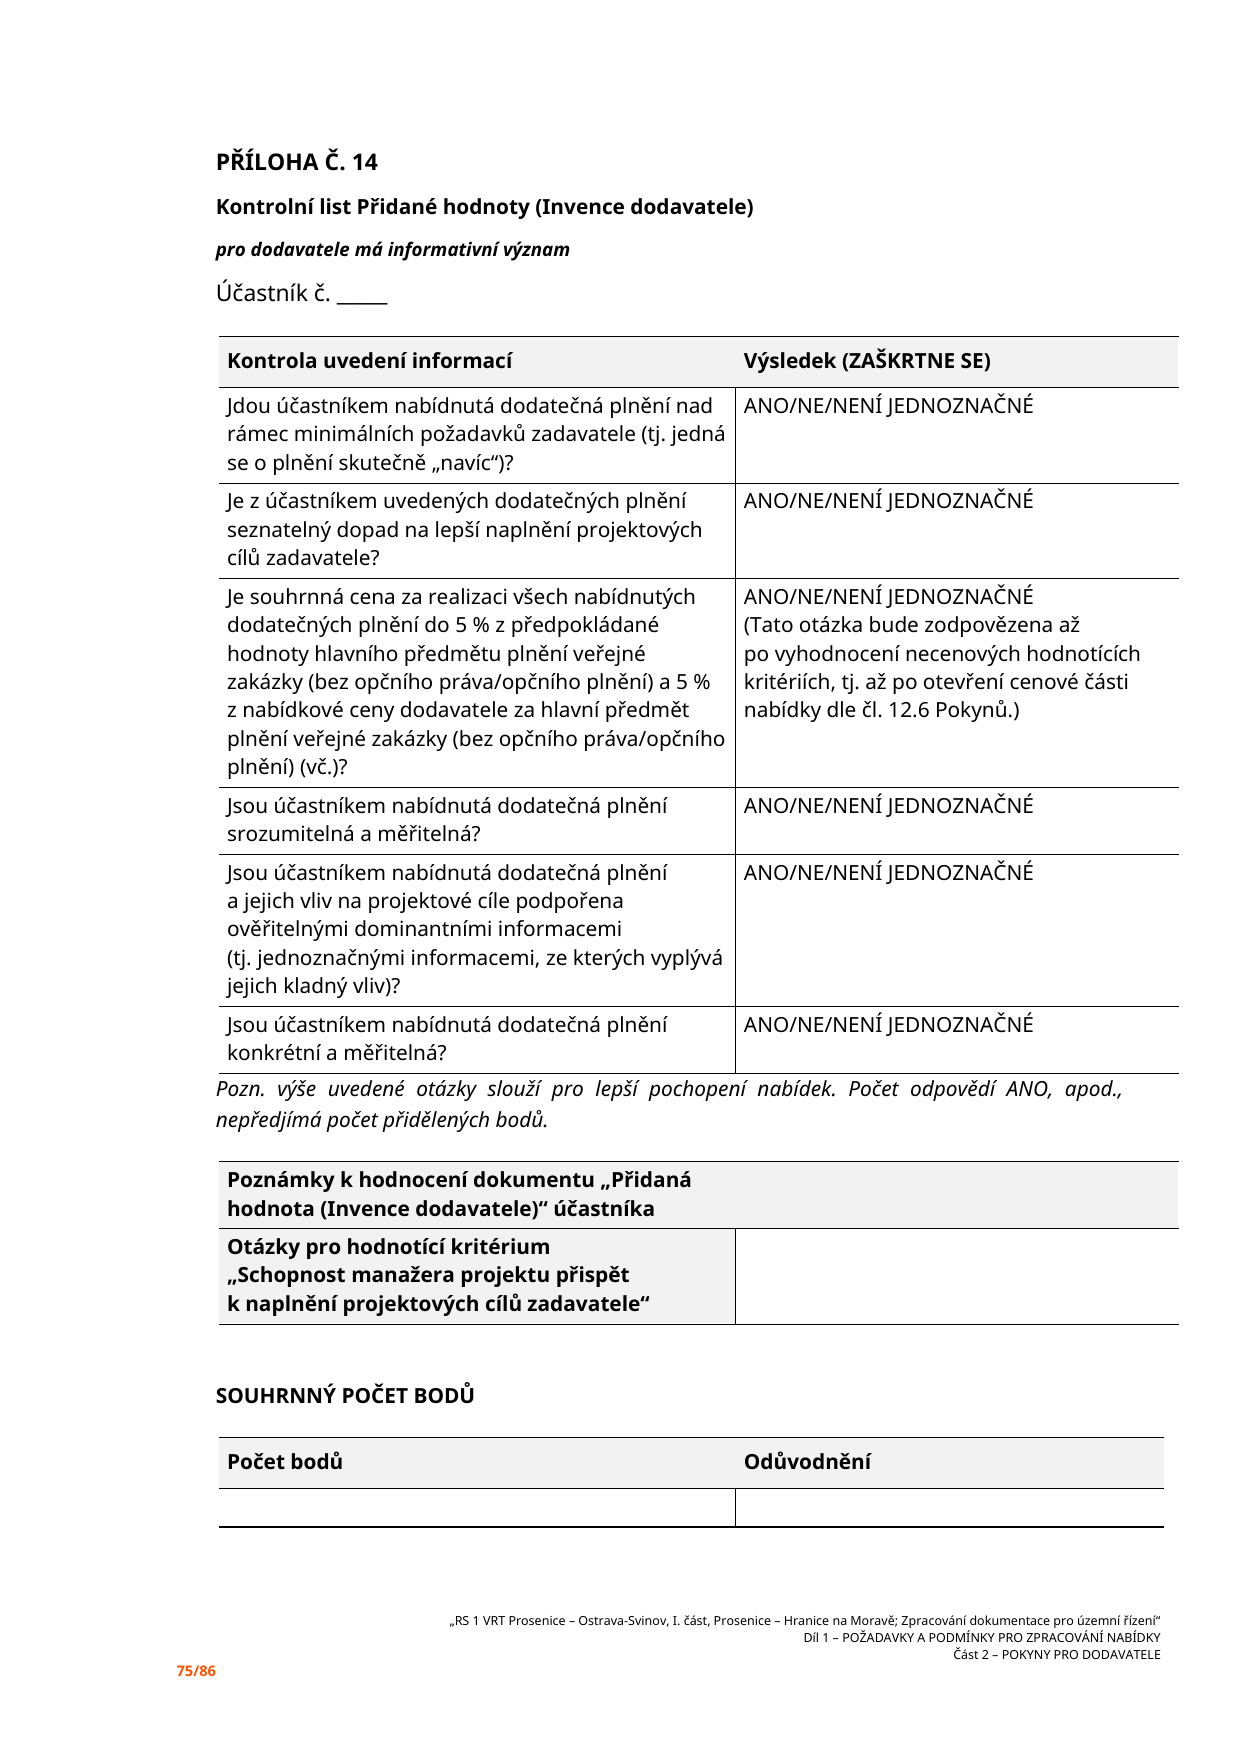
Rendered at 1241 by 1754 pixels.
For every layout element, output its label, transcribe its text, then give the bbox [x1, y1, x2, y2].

table_cell Otázky pro hodnotící kritérium „Schopnost manažera projektu přispět k naplnění projektových cílů zadavatele“ [219, 1229, 735, 1323]
table_header Kontrola uvedení informací [219, 337, 735, 387]
table_cell [736, 1229, 1178, 1323]
table_cell Je z účastníkem uvedených dodatečných plnění seznatelný dopad na lepší naplnění projektových cílů zadavatele? [219, 484, 735, 578]
text SOUHRNNÝ POČET BODŮ [216, 1381, 1125, 1409]
table_cell Jsou účastníkem nabídnutá dodatečná plnění srozumitelná a měřitelná? [219, 788, 735, 854]
table_header Odůvodnění [736, 1438, 1164, 1488]
table_cell ANO/NE/NENÍ JEDNOZNAČNÉ [736, 1007, 1178, 1073]
table_cell ANO/NE/NENÍ JEDNOZNAČNÉ [736, 788, 1178, 854]
text Příloha č. 14 [216, 146, 1125, 177]
table_cell [736, 1489, 1164, 1526]
table_cell [219, 1489, 735, 1526]
text pro dodavatele má informativní význam [186, 236, 1125, 262]
table_header Výsledek (ZAŠKRTNE SE) [735, 337, 1178, 387]
table_cell Jsou účastníkem nabídnutá dodatečná plnění a jejich vliv na projektové cíle podpořena ověřitelnými dominantními informacemi (tj. jednoznačnými informacemi, ze kterých vyplývá jejich kladný vliv)? [219, 855, 735, 1006]
table_cell ANO/NE/NENÍ JEDNOZNAČNÉ (Tato otázka bude zodpovězena až po vyhodnocení necenových hodnotících kritériích, tj. až po otevření cenové části nabídky dle čl. 12.6 Pokynů.) [736, 579, 1178, 787]
text Kontrolní list Přidané hodnoty (Invence dodavatele) [186, 192, 1125, 221]
text Pozn. výše uvedené otázky slouží pro lepší pochopení nabídek. Počet odpovědí ANO, apod., nepředjímá počet přidělených bodů. [216, 1074, 1125, 1133]
table_cell Jdou účastníkem nabídnutá dodatečná plnění nad rámec minimálních požadavků zadavatele (tj. jedná se o plnění skutečně „navíc“)? [219, 388, 735, 482]
table_header Poznámky k hodnocení dokumentu „Přidaná hodnota (Invence dodavatele)“ účastníka [219, 1162, 735, 1228]
text Účastník č. _____ [216, 277, 1125, 308]
table_cell ANO/NE/NENÍ JEDNOZNAČNÉ [736, 484, 1178, 578]
table_cell ANO/NE/NENÍ JEDNOZNAČNÉ [736, 388, 1178, 482]
table_cell ANO/NE/NENÍ JEDNOZNAČNÉ [736, 855, 1178, 1006]
table_cell Jsou účastníkem nabídnutá dodatečná plnění konkrétní a měřitelná? [219, 1007, 735, 1073]
table_cell Je souhrnná cena za realizaci všech nabídnutých dodatečných plnění do 5 % z předpokládané hodnoty hlavního předmětu plnění veřejné zakázky (bez opčního práva/opčního plnění) a 5 % z nabídkové ceny dodavatele za hlavní předmět plnění veřejné zakázky (bez opčního práva/opčního plnění) (vč.)? [219, 579, 735, 787]
table_header Počet bodů [219, 1438, 736, 1488]
table_header [735, 1162, 1178, 1228]
